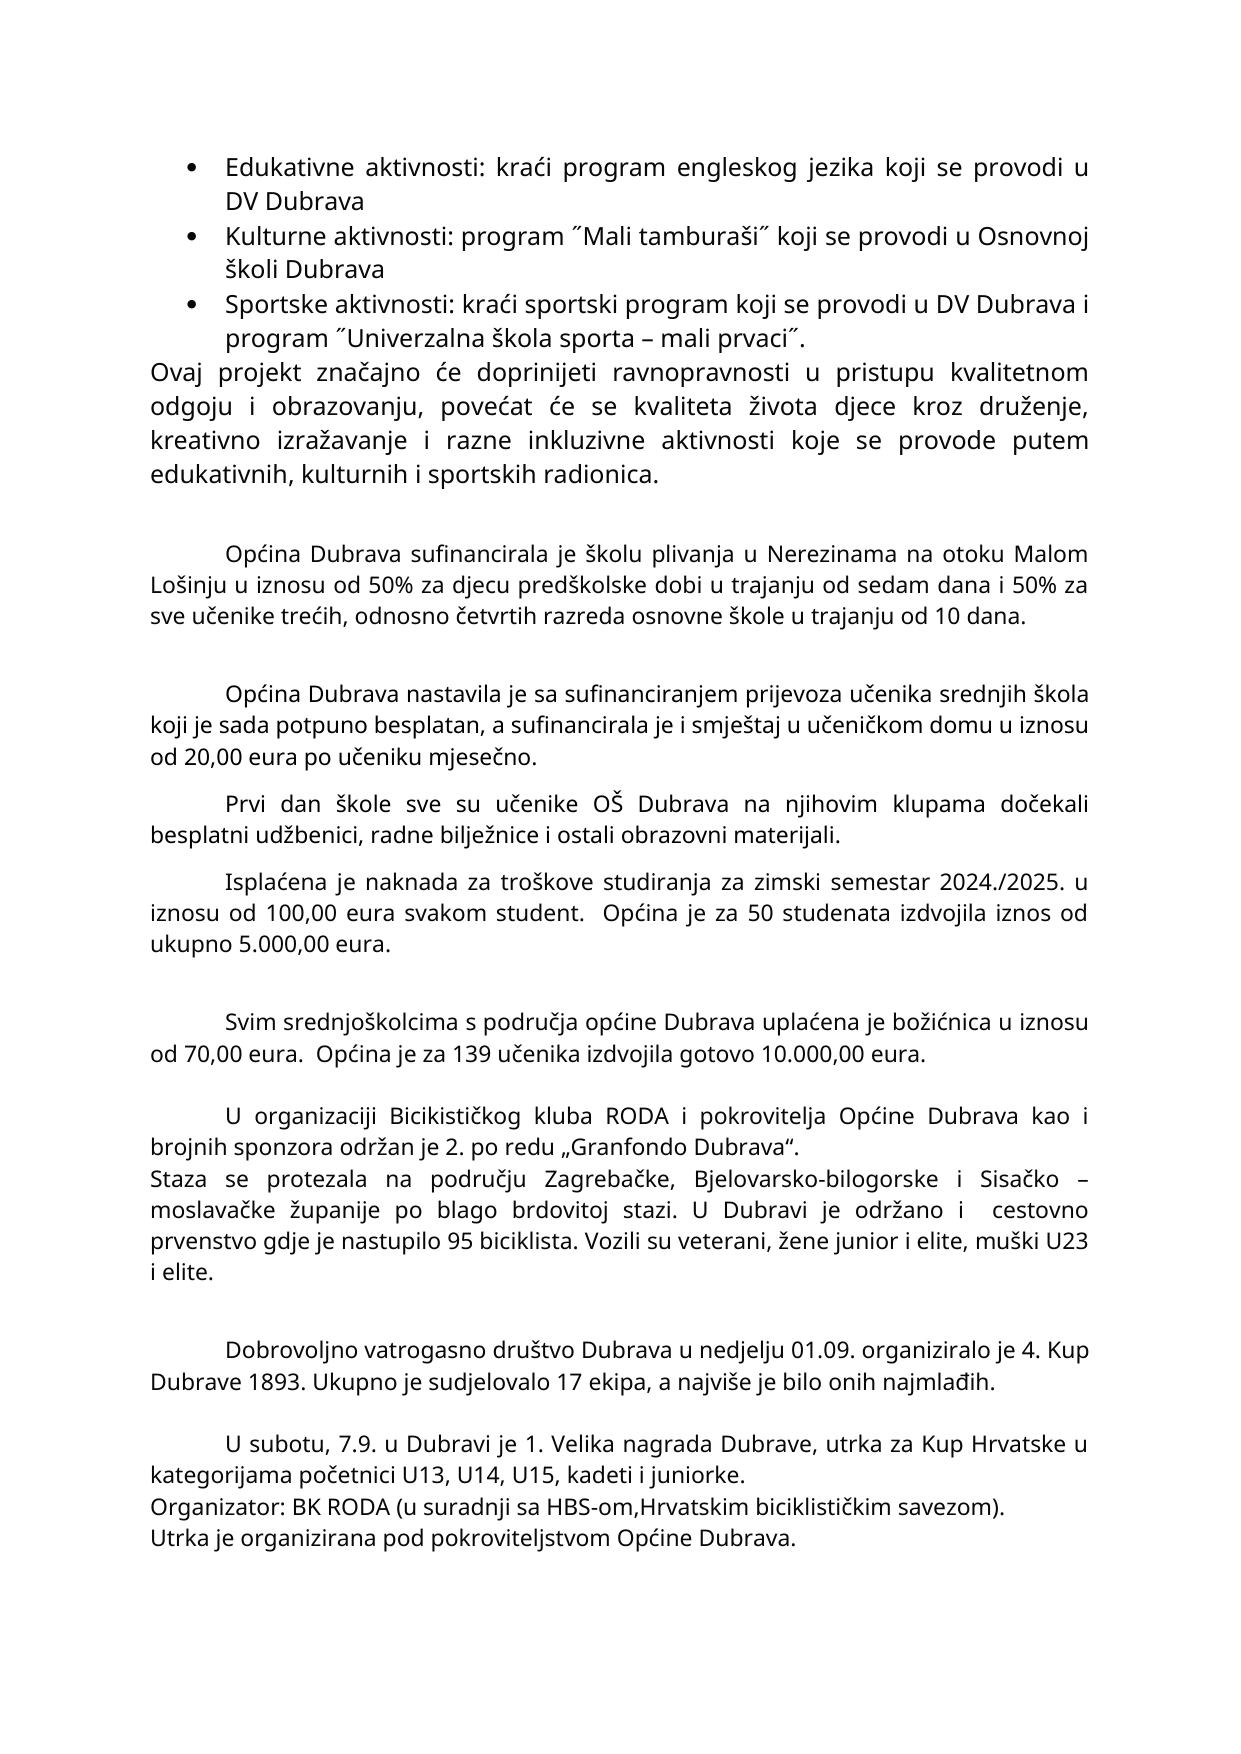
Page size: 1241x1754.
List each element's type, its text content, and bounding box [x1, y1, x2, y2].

text Dobrovoljno vatrogasno društvo Dubrava u nedjelju 01.09. organiziralo je 4. Kup Dubrave 1893. Ukupno je sudjelovalo 17 ekipa, a najviše je bilo onih najmlađih. [150, 1334, 1090, 1397]
text Prvi dan škole sve su učenike OŠ Dubrava na njihovim klupama dočekali besplatni udžbenici, radne bilježnice i ostali obrazovni materijali. [150, 787, 1090, 850]
list Edukativne aktivnosti: kraći program engleskog jezika koji se provodi u DV Dubrava [187, 150, 1090, 218]
text Općina Dubrava nastavila je sa sufinanciranjem prijevoza učenika srednjih škola koji je sada potpuno besplatan, a sufinancirala je i smještaj u učeničkom domu u iznosu od 20,00 eura po učeniku mjesečno. [150, 678, 1090, 772]
text Općina Dubrava sufinancirala je školu plivanja u Nerezinama na otoku Malom Lošinju u iznosu od 50% za djecu predškolske dobi u trajanju od sedam dana i 50% za sve učenike trećih, odnosno četvrtih razreda osnovne škole u trajanju od 10 dana. [150, 537, 1090, 631]
text Organizator: BK RODA (u suradnji sa HBS-om,Hrvatskim biciklističkim savezom). [150, 1491, 1090, 1522]
text Isplaćena je naknada za troškove studiranja za zimski semestar 2024./2025. u iznosu od 100,00 eura svakom student. Općina je za 50 studenata izdvojila iznos od ukupno 5.000,00 eura. [150, 866, 1090, 959]
list Sportske aktivnosti: kraći sportski program koji se provodi u DV Dubrava i program ˝Univerzalna škola sporta – mali prvaci˝. [187, 286, 1090, 354]
text U organizaciji Bicikističkog kluba RODA i pokrovitelja Općine Dubrava kao i brojnih sponzora održan je 2. po redu „Granfondo Dubrava“. [150, 1100, 1090, 1162]
list Kulturne aktivnosti: program ˝Mali tamburaši˝ koji se provodi u Osnovnoj školi Dubrava [187, 218, 1090, 286]
text U subotu, 7.9. u Dubravi je 1. Velika nagrada Dubrave, utrka za Kup Hrvatske u kategorijama početnici U13, U14, U15, kadeti i juniorke. [150, 1428, 1090, 1491]
text Staza se protezala na području Zagrebačke, Bjelovarsko-bilogorske i Sisačko – moslavačke županije po blago brdovitoj stazi. U Dubravi je održano i cestovno prvenstvo gdje je nastupilo 95 biciklista. Vozili su veterani, žene junior i elite, muški U23 i elite. [150, 1162, 1090, 1287]
text Utrka je organizirana pod pokroviteljstvom Općine Dubrava. [150, 1522, 1090, 1553]
text Svim srednjoškolcima s područja općine Dubrava uplaćena je božićnica u iznosu od 70,00 eura. Općina je za 139 učenika izdvojila gotovo 10.000,00 eura. [150, 1006, 1090, 1069]
text Ovaj projekt značajno će doprinijeti ravnopravnosti u pristupu kvalitetnom odgoju i obrazovanju, povećat će se kvaliteta života djece kroz druženje, kreativno izražavanje i razne inkluzivne aktivnosti koje se provode putem edukativnih, kulturnih i sportskih radionica. [150, 354, 1090, 491]
